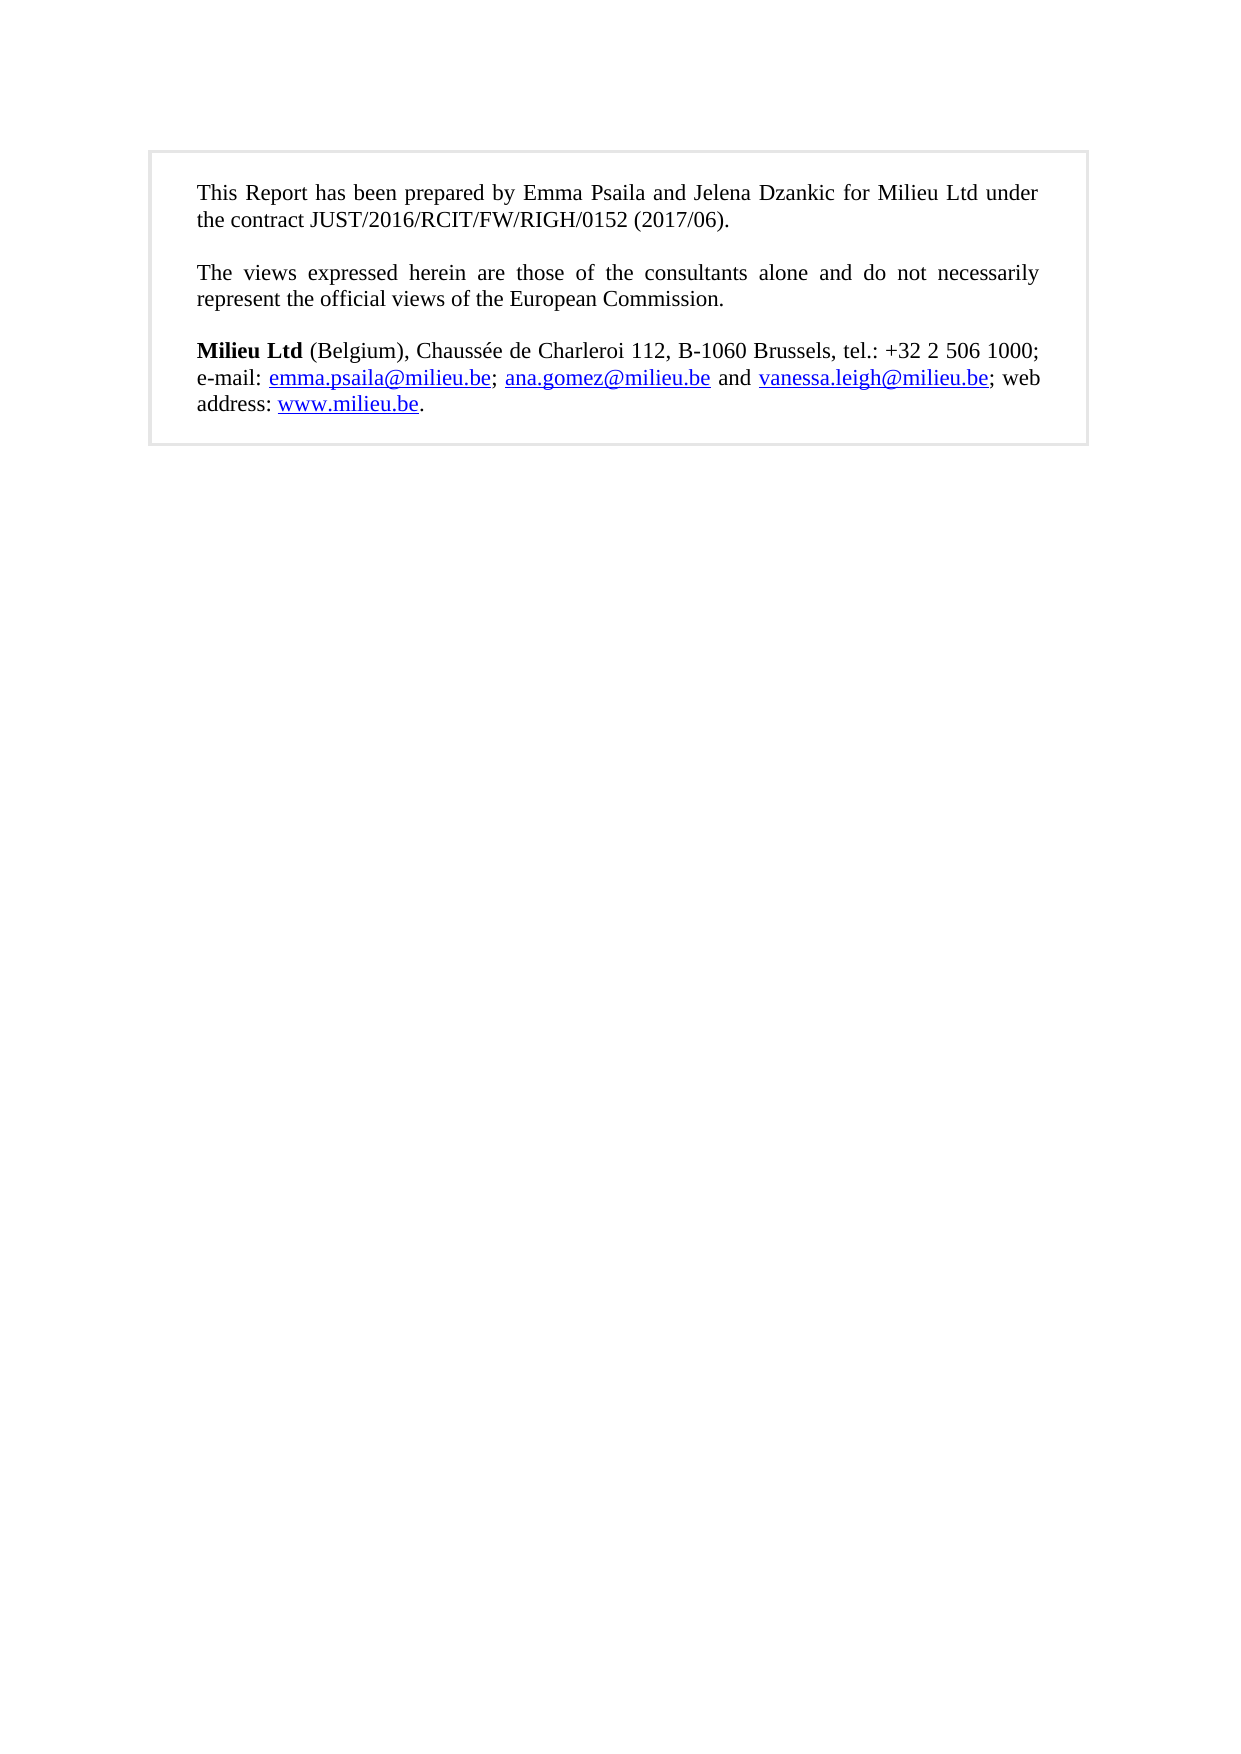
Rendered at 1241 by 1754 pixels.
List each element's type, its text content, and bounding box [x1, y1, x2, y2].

table_header This Report has been prepared by Emma Psaila and Jelena Dzankic for Milieu Ltd under the contract JUST/2016/RCIT/FW/RIGH/0152 (2017/06). The views expressed herein are those of the consultants alone and do not necessarily represent the official views of the European Commission. Milieu Ltd (Belgium), Chaussée de Charleroi 112, B-1060 Brussels, tel.: +32 2 506 1000; e-mail: emma.psaila@milieu.be; ana.gomez@milieu.be and vanessa.leigh@milieu.be; web address: www.milieu.be. [152, 153, 1086, 443]
